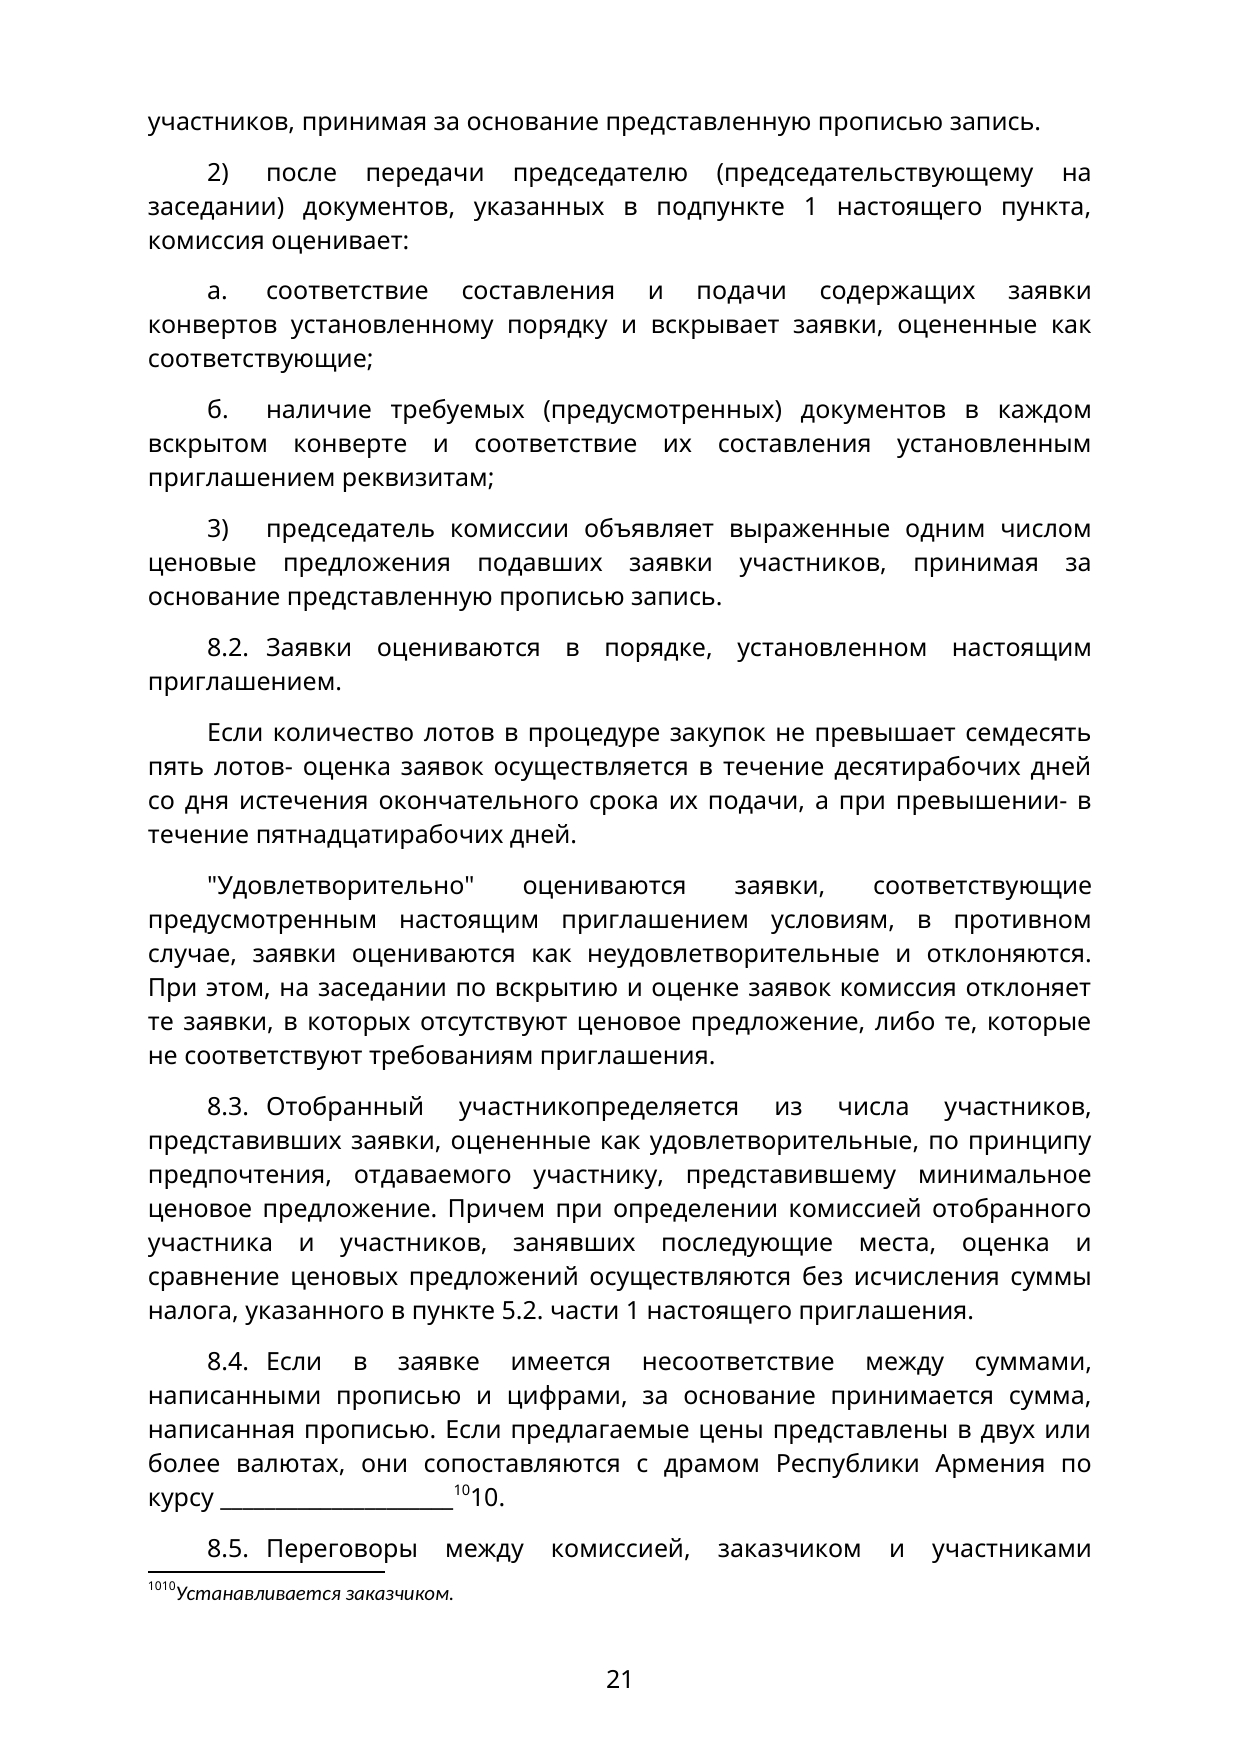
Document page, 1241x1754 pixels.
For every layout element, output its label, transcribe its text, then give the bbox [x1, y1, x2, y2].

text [148, 103, 1092, 137]
text а. соответствие составления и подачи содержащих заявки конвертов установленному порядку и вскрывает заявки, оцененные как соответствующие; [148, 273, 1092, 375]
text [148, 1530, 1092, 1564]
text 3) председатель комиссии объявляет выраженные одним числом ценовые предложения подавших заявки участников, принимая за основание представленную прописью запись. [148, 511, 1092, 613]
text "Удовлетворительно" оцениваются заявки, соответствующие предусмотренным настоящим приглашением условиям, в противном случае, заявки оцениваются как неудовлетворительные и отклоняются. При этом, на заседании по вскрытию и оценке заявок комиссия отклоняет те заявки, в которых отсутствуют ценовое предложение, либо те, которые не соответствуют требованиям приглашения. [148, 867, 1092, 1072]
text б. наличие требуемых (предусмотренных) документов в каждом вскрытом конверте и соответствие их составления установленным приглашением реквизитам; [148, 392, 1092, 494]
text 8.3. Отобранный участникопределяется из числа участников, представивших заявки, оцененные как удовлетворительные, по принципу предпочтения, отдаваемого участнику, представившему минимальное ценовое предложение. Причем при определении комиссией отобранного участника и участников, занявших последующие места, оценка и сравнение ценовых предложений осуществляются без исчисления суммы налога, указанного в пункте 5.2. части 1 настоящего приглашения. [148, 1088, 1092, 1327]
text 8.4. Если в заявке имеется несоответствие между суммами, написанными прописью и цифрами, за основание принимается сумма, написанная прописью. Если предлагаемые цены представлены в двух или более валютах, они сопоставляются с драмом Республики Армения по курсу _____________________10. [148, 1343, 1092, 1514]
text 2) после передачи председателю (председательствующему на заседании) документов, указанных в подпункте 1 настоящего пункта, комиссия оценивает: [148, 154, 1092, 256]
text Если количество лотов в процедуре закупок не превышает семдесять пять лотов- оценка заявок осуществляется в течение десятирабочих дней со дня истечения окончательного срока их подачи, а при превышении- в течение пятнадцатирабочих дней. [148, 714, 1092, 851]
text 8.2. Заявки оцениваются в порядке, установленном настоящим приглашением. [148, 629, 1092, 698]
